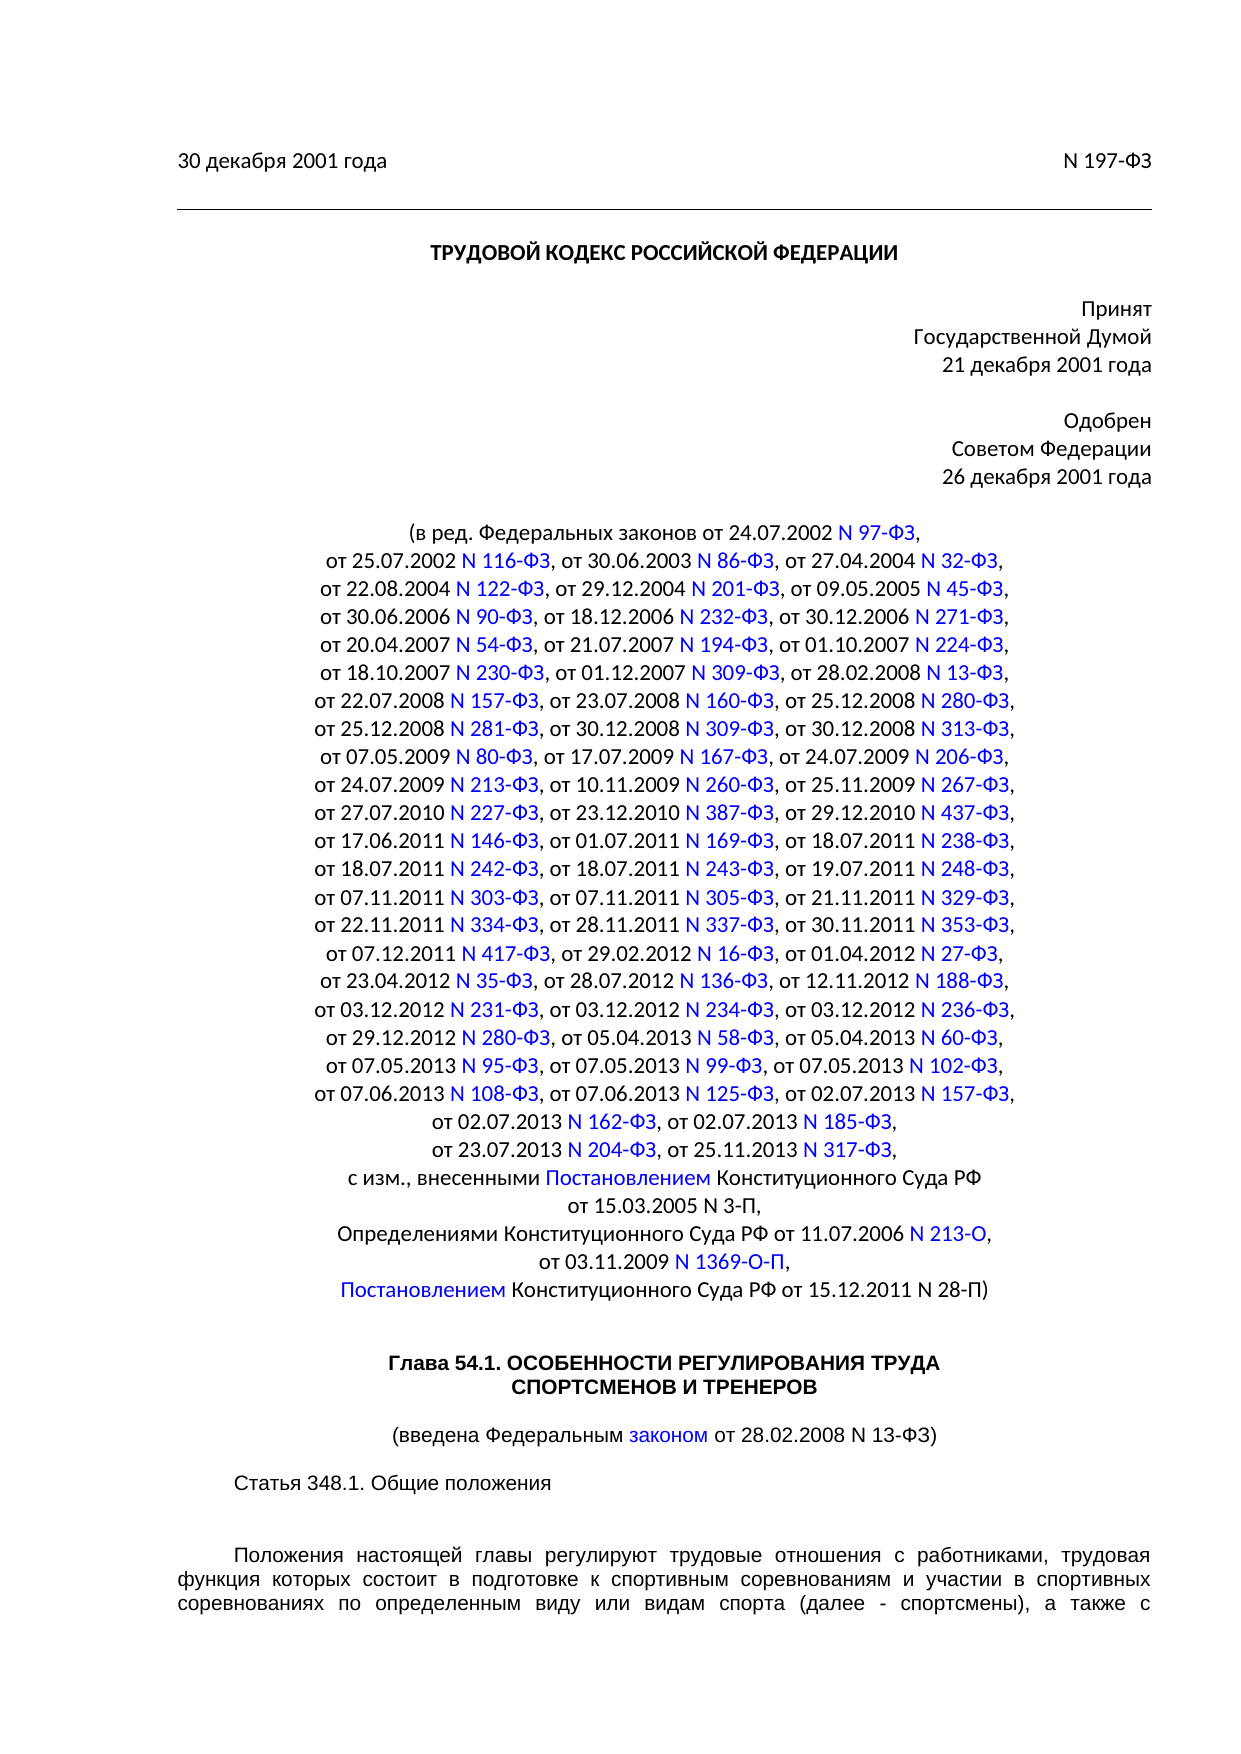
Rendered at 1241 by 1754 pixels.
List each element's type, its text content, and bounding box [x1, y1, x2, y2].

text от 25.07.2002 N 116-ФЗ, от 30.06.2003 N 86-ФЗ, от 27.04.2004 N 32-ФЗ, [177, 546, 1152, 574]
text от 18.10.2007 N 230-ФЗ, от 01.12.2007 N 309-ФЗ, от 28.02.2008 N 13-ФЗ, [177, 658, 1152, 686]
text Постановлением Конституционного Суда РФ от 15.12.2011 N 28-П) [177, 1275, 1152, 1303]
text от 30.06.2006 N 90-ФЗ, от 18.12.2006 N 232-ФЗ, от 30.12.2006 N 271-ФЗ, [177, 602, 1152, 630]
text от 22.07.2008 N 157-ФЗ, от 23.07.2008 N 160-ФЗ, от 25.12.2008 N 280-ФЗ, [177, 686, 1152, 714]
text от 22.08.2004 N 122-ФЗ, от 29.12.2004 N 201-ФЗ, от 09.05.2005 N 45-ФЗ, [177, 574, 1152, 602]
text от 23.07.2013 N 204-ФЗ, от 25.11.2013 N 317-ФЗ, [177, 1135, 1152, 1163]
text от 25.12.2008 N 281-ФЗ, от 30.12.2008 N 309-ФЗ, от 30.12.2008 N 313-ФЗ, [177, 714, 1152, 742]
text Одобрен [177, 406, 1152, 434]
text от 20.04.2007 N 54-ФЗ, от 21.07.2007 N 194-ФЗ, от 01.10.2007 N 224-ФЗ, [177, 630, 1152, 658]
text от 07.12.2011 N 417-ФЗ, от 29.02.2012 N 16-ФЗ, от 01.04.2012 N 27-ФЗ, [177, 939, 1152, 967]
text Советом Федерации [177, 434, 1152, 462]
text от 18.07.2011 N 242-ФЗ, от 18.07.2011 N 243-ФЗ, от 19.07.2011 N 248-ФЗ, [177, 854, 1152, 883]
text Определениями Конституционного Суда РФ от 11.07.2006 N 213-О, [177, 1219, 1152, 1247]
text от 03.12.2012 N 231-ФЗ, от 03.12.2012 N 234-ФЗ, от 03.12.2012 N 236-ФЗ, [177, 995, 1152, 1023]
text от 07.05.2009 N 80-ФЗ, от 17.07.2009 N 167-ФЗ, от 24.07.2009 N 206-ФЗ, [177, 742, 1152, 771]
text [177, 1542, 1152, 1614]
text от 03.11.2009 N 1369-О-П, [177, 1247, 1152, 1275]
text 30 декабря 2001 года N 197-ФЗ [177, 146, 1152, 202]
text (в ред. Федеральных законов от 24.07.2002 N 97-ФЗ, [177, 518, 1152, 546]
text СПОРТСМЕНОВ И ТРЕНЕРОВ [177, 1375, 1152, 1399]
text Принят [177, 294, 1152, 322]
text Глава 54.1. ОСОБЕННОСТИ РЕГУЛИРОВАНИЯ ТРУДА [177, 1351, 1152, 1375]
text от 07.11.2011 N 303-ФЗ, от 07.11.2011 N 305-ФЗ, от 21.11.2011 N 329-ФЗ, [177, 883, 1152, 911]
text Статья 348.1. Общие положения [177, 1471, 1152, 1494]
text с изм., внесенными Постановлением Конституционного Суда РФ [177, 1163, 1152, 1191]
text Государственной Думой [177, 322, 1152, 350]
text (введена Федеральным законом от 28.02.2008 N 13-ФЗ) [177, 1423, 1152, 1447]
text ТРУДОВОЙ КОДЕКС РОССИЙСКОЙ ФЕДЕРАЦИИ [177, 238, 1152, 266]
text от 07.06.2013 N 108-ФЗ, от 07.06.2013 N 125-ФЗ, от 02.07.2013 N 157-ФЗ, [177, 1079, 1152, 1107]
text от 22.11.2011 N 334-ФЗ, от 28.11.2011 N 337-ФЗ, от 30.11.2011 N 353-ФЗ, [177, 911, 1152, 939]
text от 29.12.2012 N 280-ФЗ, от 05.04.2013 N 58-ФЗ, от 05.04.2013 N 60-ФЗ, [177, 1023, 1152, 1051]
text от 17.06.2011 N 146-ФЗ, от 01.07.2011 N 169-ФЗ, от 18.07.2011 N 238-ФЗ, [177, 827, 1152, 854]
text от 15.03.2005 N 3-П, [177, 1191, 1152, 1219]
text от 27.07.2010 N 227-ФЗ, от 23.12.2010 N 387-ФЗ, от 29.12.2010 N 437-ФЗ, [177, 798, 1152, 827]
text от 07.05.2013 N 95-ФЗ, от 07.05.2013 N 99-ФЗ, от 07.05.2013 N 102-ФЗ, [177, 1051, 1152, 1079]
text от 24.07.2009 N 213-ФЗ, от 10.11.2009 N 260-ФЗ, от 25.11.2009 N 267-ФЗ, [177, 771, 1152, 798]
text от 23.04.2012 N 35-ФЗ, от 28.07.2012 N 136-ФЗ, от 12.11.2012 N 188-ФЗ, [177, 967, 1152, 995]
text 21 декабря 2001 года [177, 350, 1152, 378]
text 26 декабря 2001 года [177, 462, 1152, 490]
text от 02.07.2013 N 162-ФЗ, от 02.07.2013 N 185-ФЗ, [177, 1107, 1152, 1135]
